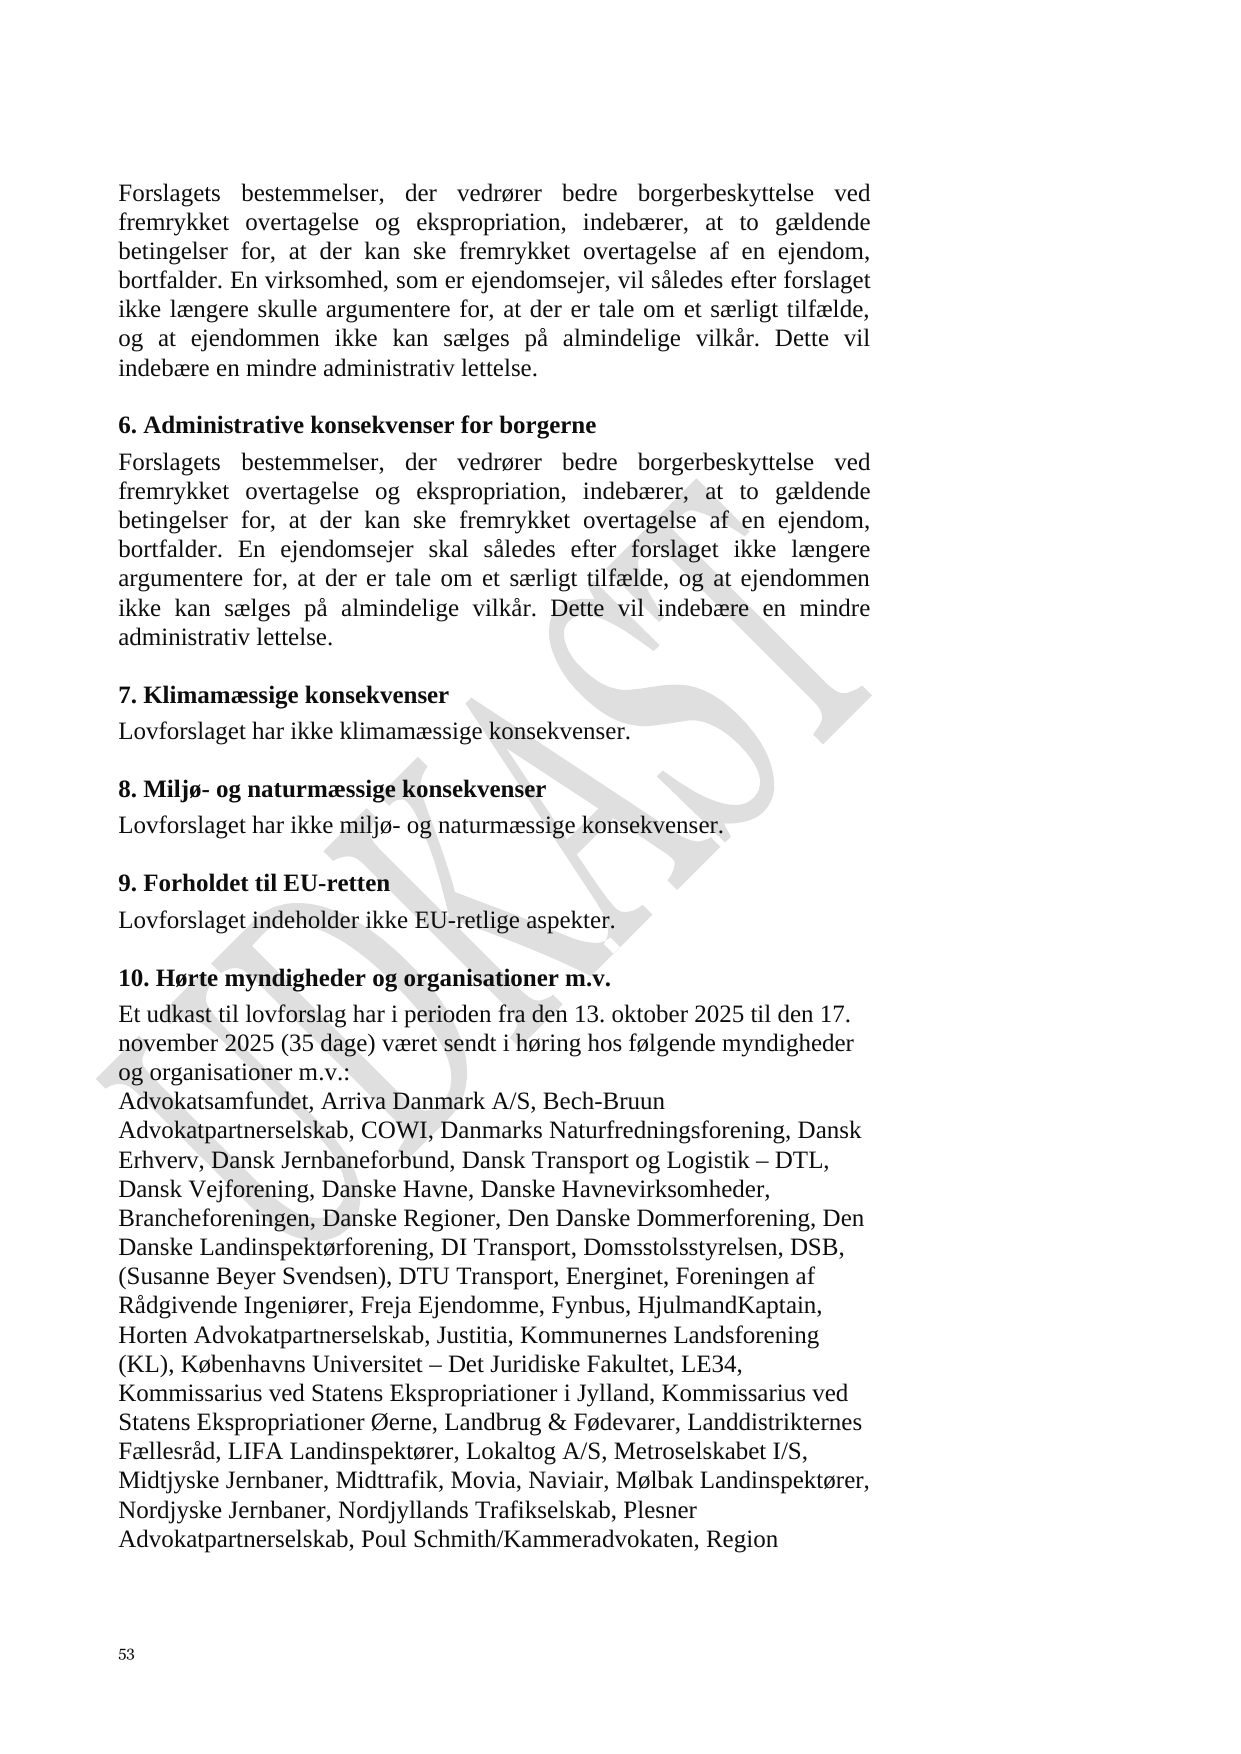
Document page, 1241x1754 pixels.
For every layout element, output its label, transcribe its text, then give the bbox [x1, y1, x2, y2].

subtitle 8. Miljø- og naturmæssige konsekvenser [118, 774, 871, 803]
subtitle 6. Administrative konsekvenser for borgerne [118, 411, 871, 439]
subtitle 9. Forholdet til EU-retten [118, 868, 871, 897]
text Lovforslaget har ikke klimamæssige konsekvenser. [118, 716, 871, 745]
subtitle 7. Klimamæssige konsekvenser [118, 680, 871, 708]
text Et udkast til lovforslag har i perioden fra den 13. oktober 2025 til den 17. november 2025 (35 dage) været sendt i høring hos følgende myndigheder og organisationer m.v.: [118, 998, 871, 1086]
text Forslagets bestemmelser, der vedrører bedre borgerbeskyttelse ved fremrykket overtagelse og ekspropriation, indebærer, at to gældende betingelser for, at der kan ske fremrykket overtagelse af en ejendom, bortfalder. En virksomhed, som er ejendomsejer, vil således efter forslaget ikke længere skulle argumentere for, at der er tale om et særligt tilfælde, og at ejendommen ikke kan sælges på almindelige vilkår. Dette vil indebære en mindre administrativ lettelse. [118, 177, 871, 381]
subtitle 10. Hørte myndigheder og organisationer m.v. [118, 963, 871, 991]
text Lovforslaget har ikke miljø- og naturmæssige konsekvenser. [118, 810, 871, 839]
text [118, 1086, 871, 1553]
text Forslagets bestemmelser, der vedrører bedre borgerbeskyttelse ved fremrykket overtagelse og ekspropriation, indebærer, at to gældende betingelser for, at der kan ske fremrykket overtagelse af en ejendom, bortfalder. En ejendomsejer skal således efter forslaget ikke længere argumentere for, at der er tale om et særligt tilfælde, og at ejendommen ikke kan sælges på almindelige vilkår. Dette vil indebære en mindre administrativ lettelse. [118, 446, 871, 651]
text Lovforslaget indeholder ikke EU-retlige aspekter. [118, 904, 871, 933]
